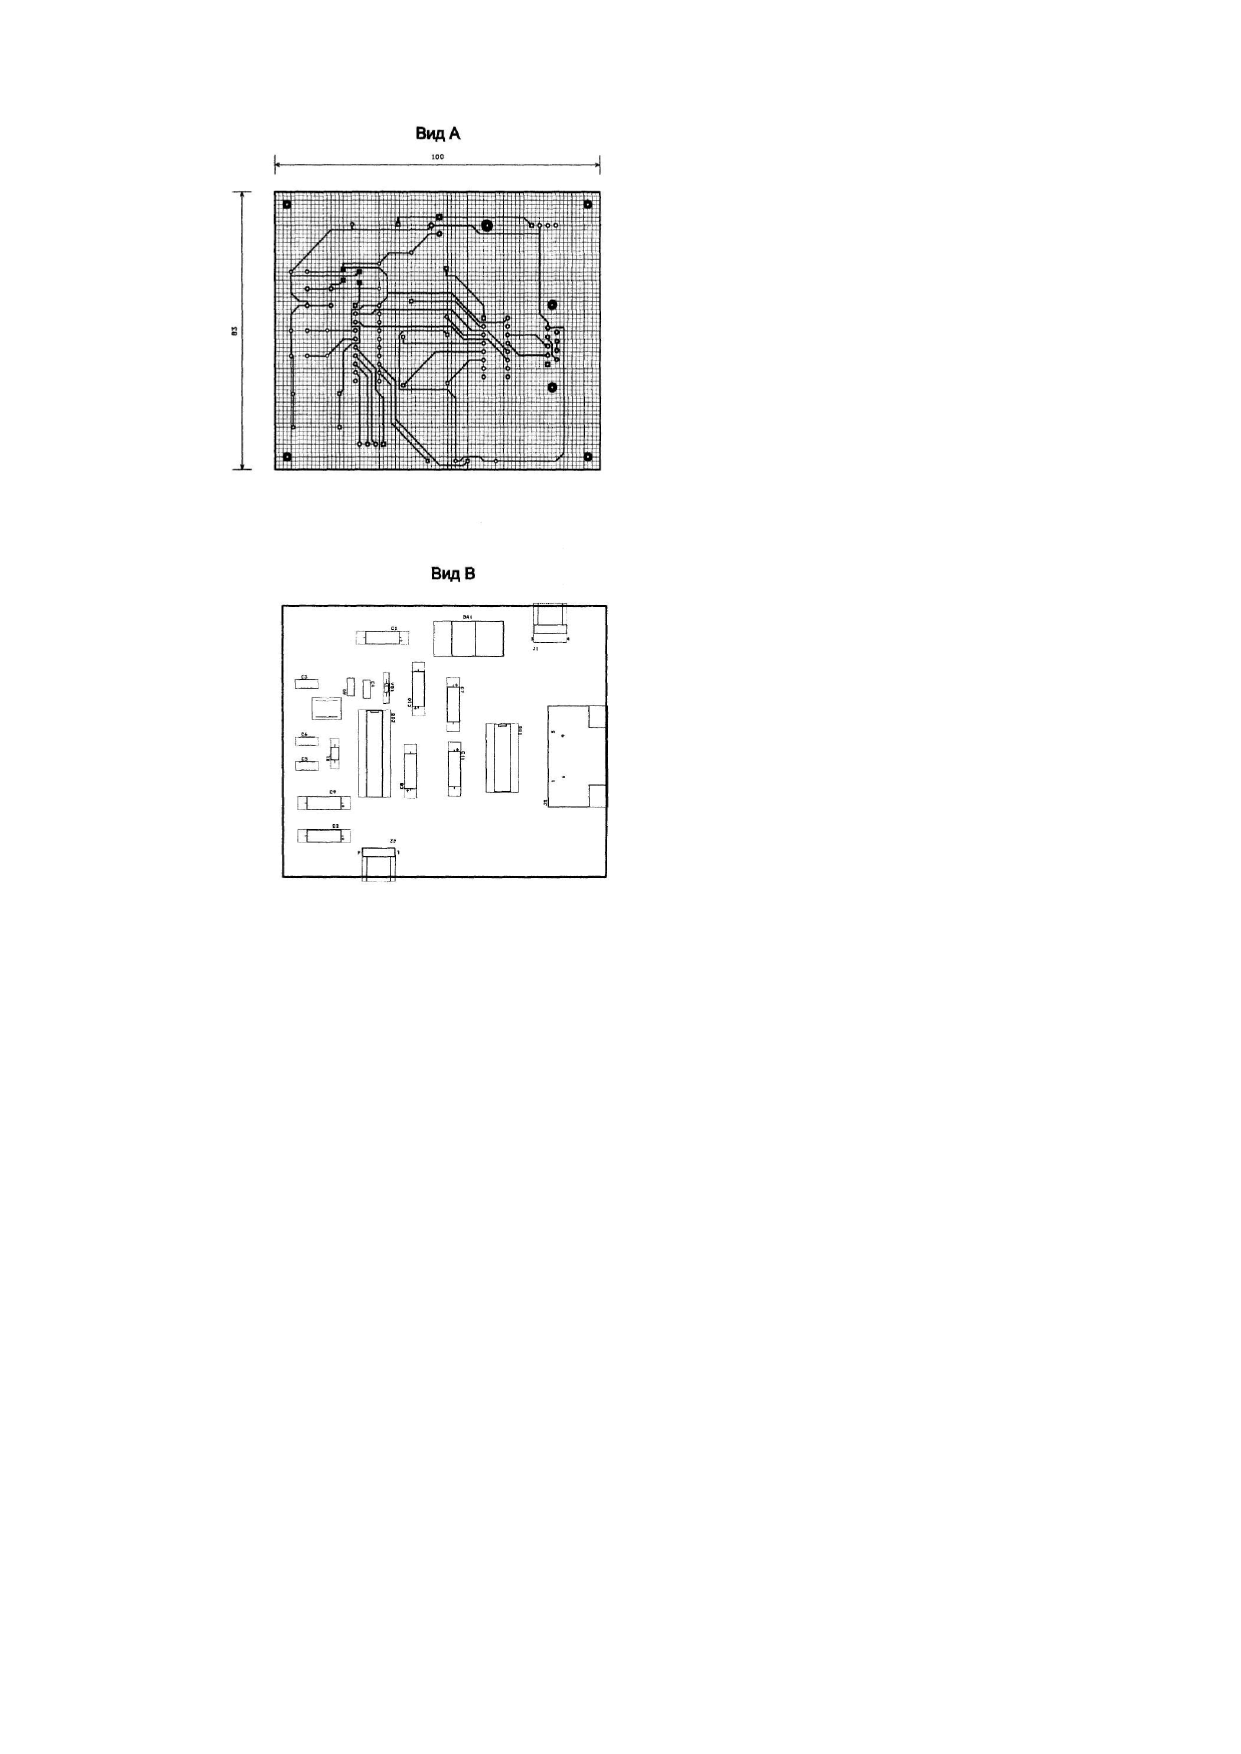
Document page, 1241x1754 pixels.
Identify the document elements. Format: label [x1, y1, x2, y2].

picture [177, 118, 712, 922]
